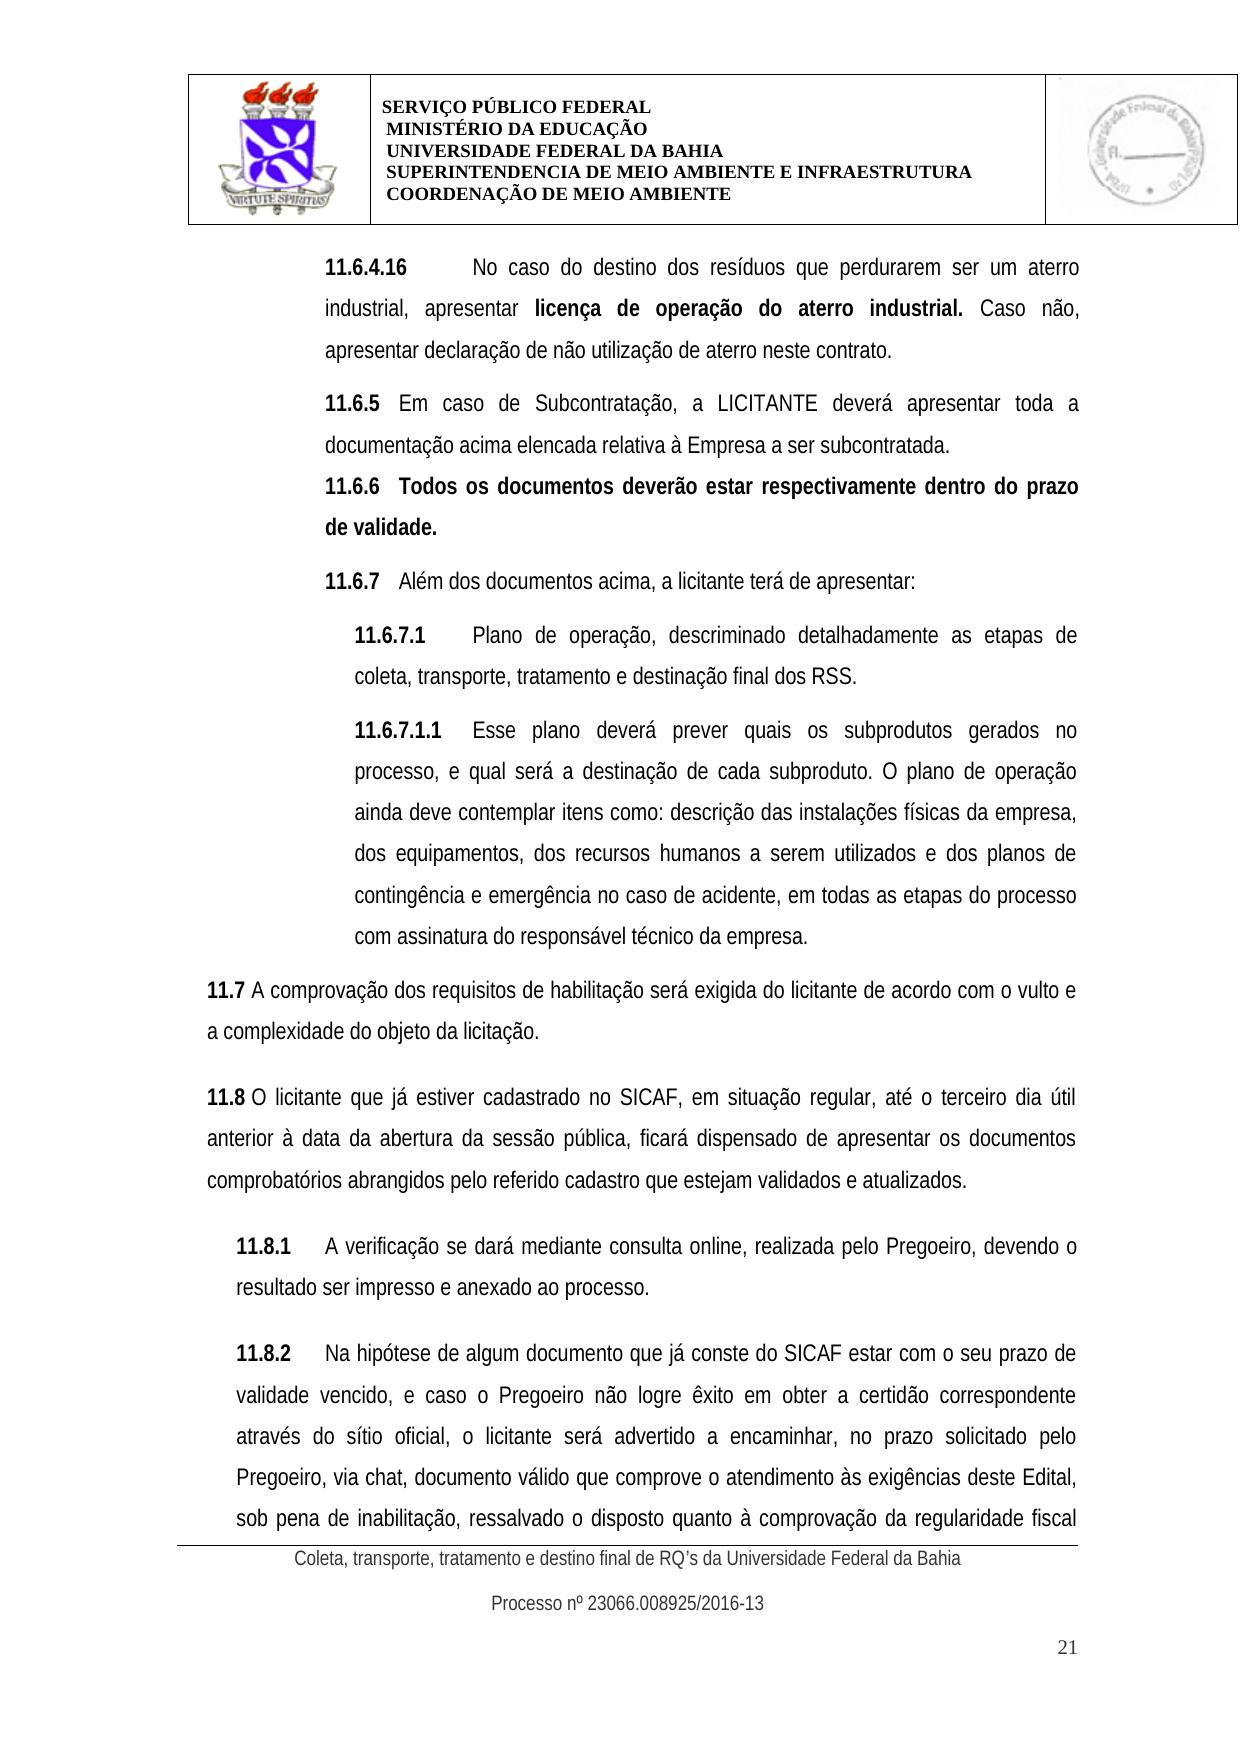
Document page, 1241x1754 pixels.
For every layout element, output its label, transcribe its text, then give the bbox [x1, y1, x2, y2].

list Além dos documentos acima, a licitante terá de apresentar: [325, 567, 1078, 594]
picture [217, 79, 339, 219]
list Em caso de Subcontratação, a LICITANTE deverá apresentar toda a documentação acima elencada relativa à Empresa a ser subcontratada. [325, 389, 1080, 458]
picture [1056, 75, 1223, 224]
list O licitante que já estiver cadastrado no SICAF, em situação regular, até o terceiro dia útil anterior à data da abertura da sessão pública, ficará dispensado de apresentar os documentos comprobatórios abrangidos pelo referido cadastro que estejam validados e atualizados. [207, 1083, 1078, 1193]
list A verificação se dará mediante consulta online, realizada pelo Pregoeiro, devendo o resultado ser impresso e anexado ao processo. [236, 1232, 1078, 1301]
list Esse plano deverá prever quais os subprodutos gerados no processo, e qual será a destinação de cada subproduto. O plano de operação ainda deve contemplar itens como: descrição das instalações físicas da empresa, dos equipamentos, dos recursos humanos a serem utilizados e dos planos de contingência e emergência no caso de acidente, em todas as etapas do processo com assinatura do responsável técnico da empresa. [354, 716, 1078, 949]
list A comprovação dos requisitos de habilitação será exigida do licitante de acordo com o vulto e a complexidade do objeto da licitação. [207, 976, 1078, 1044]
list Plano de operação, descriminado detalhadamente as etapas de coleta, transporte, tratamento e destinação final dos RSS. [354, 621, 1078, 689]
list No caso do destino dos resíduos que perdurarem ser um aterro industrial, apresentar licença de operação do aterro industrial. Caso não, apresentar declaração de não utilização de aterro neste contrato. [325, 253, 1080, 363]
list Todos os documentos deverão estar respectivamente dentro do prazo de validade. [325, 472, 1080, 541]
